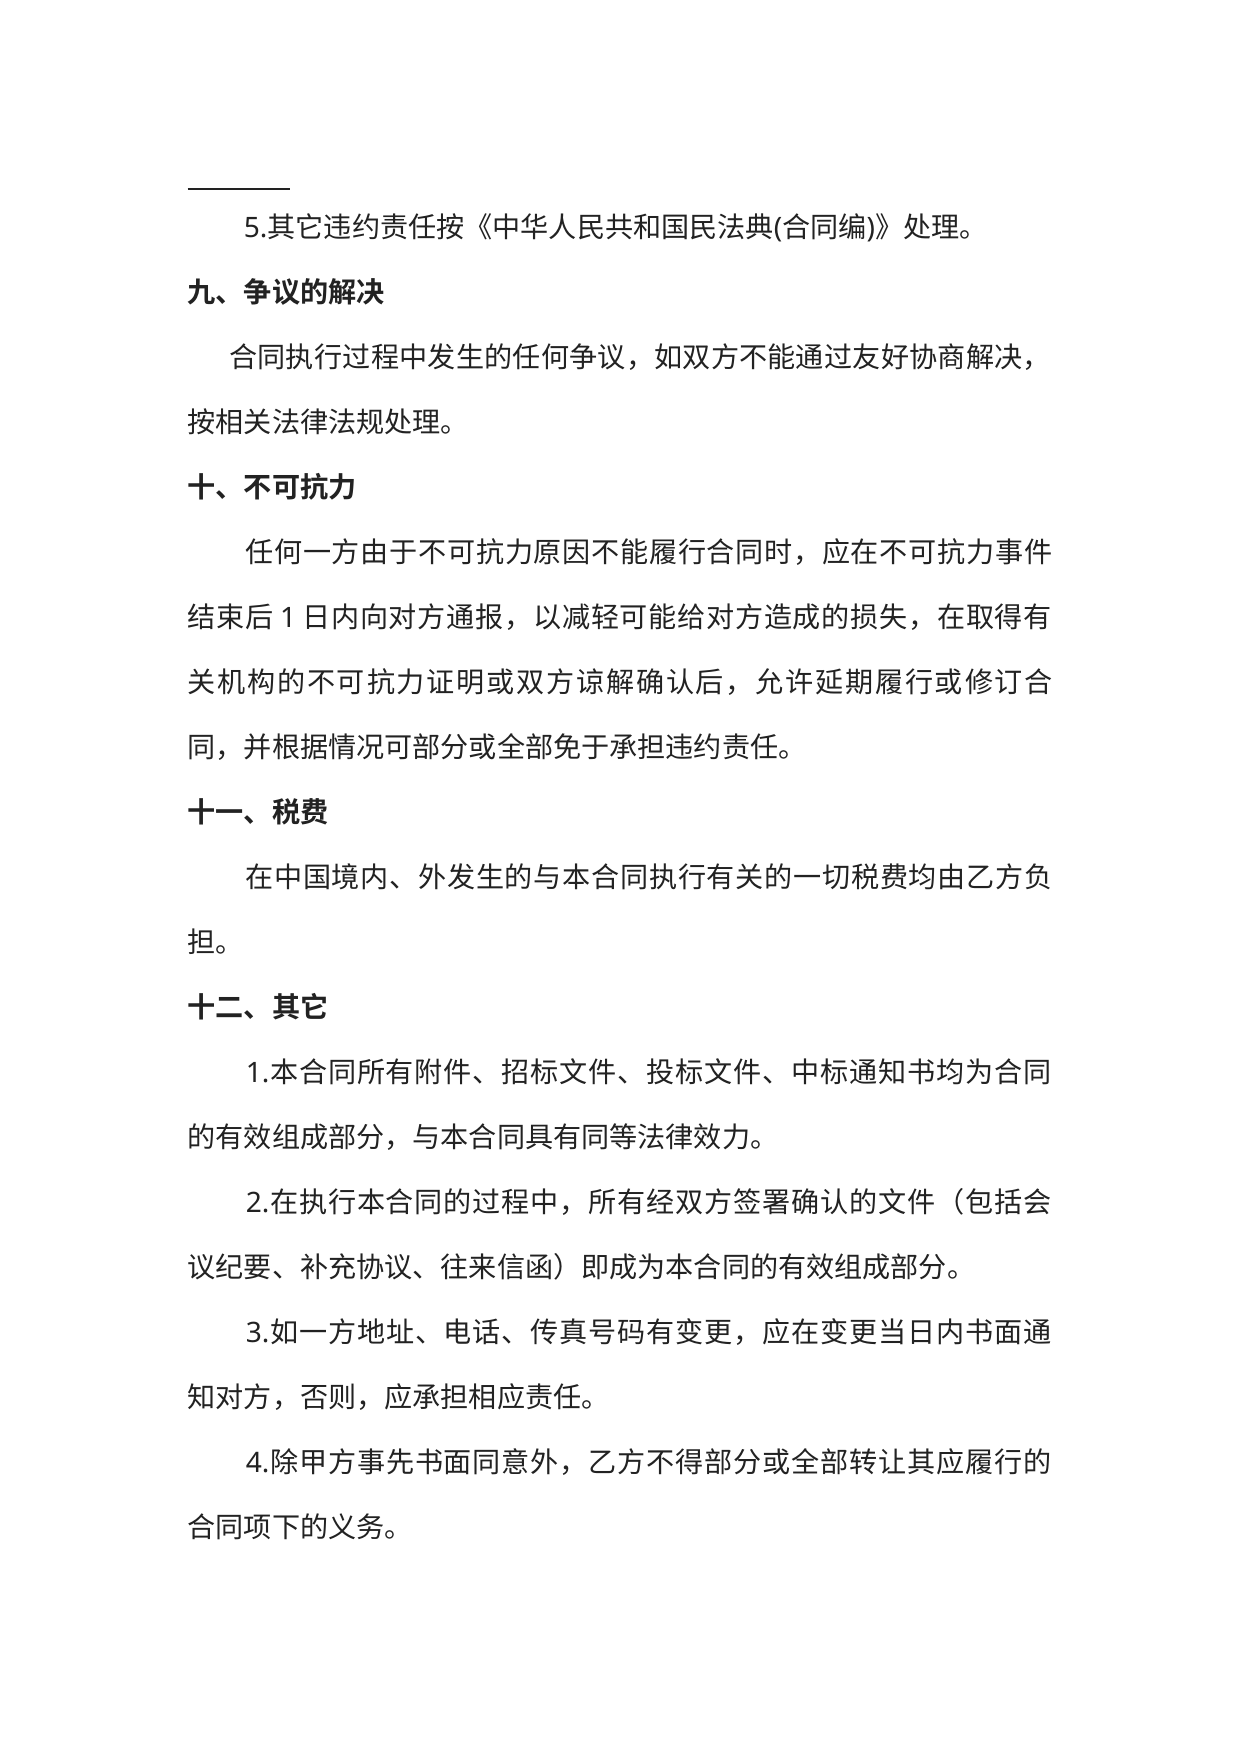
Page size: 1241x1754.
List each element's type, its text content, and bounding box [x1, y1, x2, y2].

text 在中国境内、外发生的与本合同执行有关的一切税费均由乙方负担。 [187, 844, 1053, 974]
text 4.除甲方事先书面同意外，乙方不得部分或全部转让其应履行的合同项下的义务。 [187, 1429, 1053, 1559]
text 任何一方由于不可抗力原因不能履行合同时，应在不可抗力事件结束后1日内向对方通报，以减轻可能给对方造成的损失，在取得有关机构的不可抗力证明或双方谅解确认后，允许延期履行或修订合同，并根据情况可部分或全部免于承担违约责任。 [187, 519, 1053, 779]
text 3.如一方地址、电话、传真号码有变更，应在变更当日内书面通知对方，否则，应承担相应责任。 [187, 1299, 1053, 1429]
text 十一、税费 [187, 779, 1053, 844]
text 合同执行过程中发生的任何争议，如双方不能通过友好协商解决，按相关法律法规处理。 [187, 324, 1053, 454]
text 2.在执行本合同的过程中，所有经双方签署确认的文件（包括会议纪要、补充协议、往来信函）即成为本合同的有效组成部分。 [187, 1169, 1053, 1299]
text 十二、其它 [187, 974, 1053, 1039]
text 九、争议的解决 [187, 259, 1053, 324]
text 5.其它违约责任按《中华人民共和国民法典(合同编)》处理。 [187, 194, 1053, 259]
text 1.本合同所有附件、招标文件、投标文件、中标通知书均为合同的有效组成部分，与本合同具有同等法律效力。 [187, 1039, 1053, 1169]
text 十、不可抗力 [187, 454, 1053, 519]
